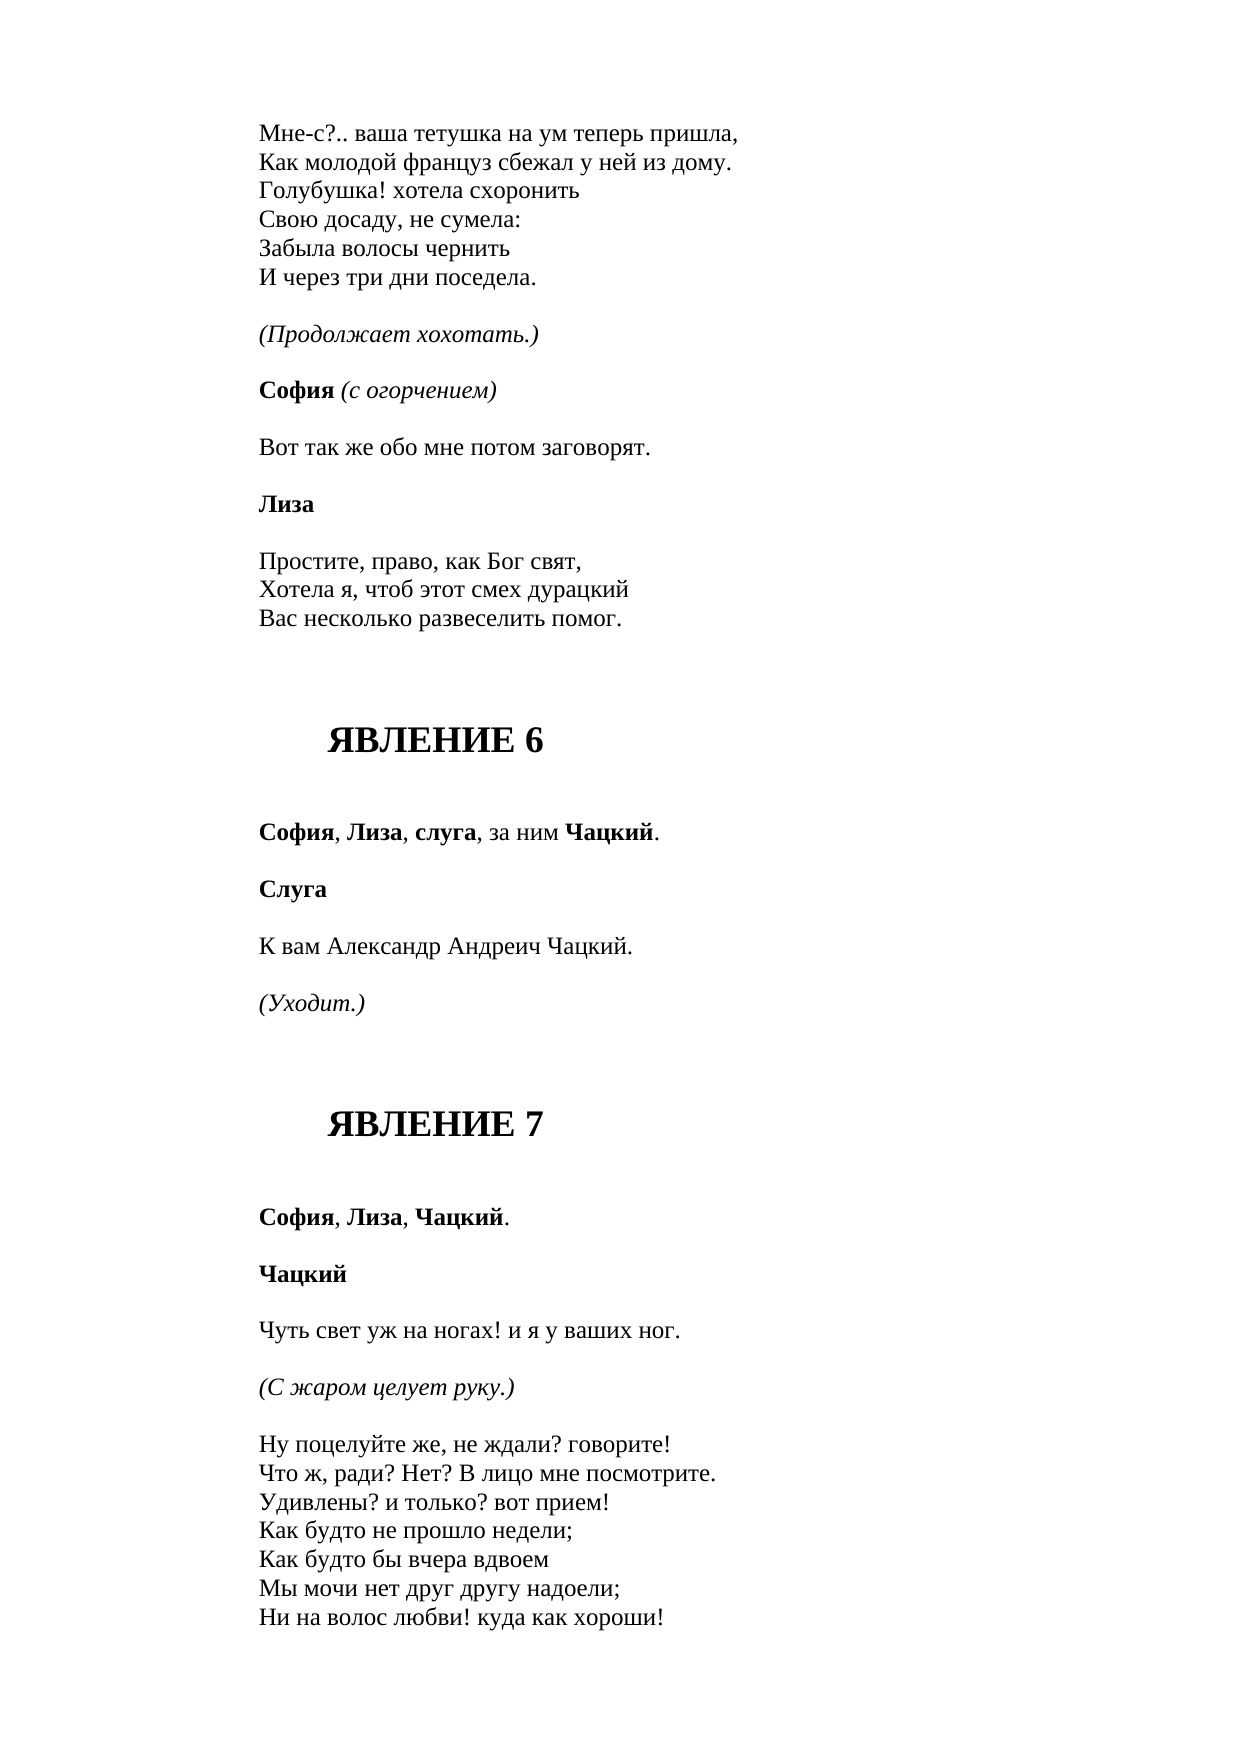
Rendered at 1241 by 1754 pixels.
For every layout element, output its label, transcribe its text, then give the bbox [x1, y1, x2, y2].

text Вот так же обо мне потом заговорят. [252, 432, 1152, 461]
text Удивлены? и только? вот прием! [252, 1487, 1152, 1515]
text (Уходит.) [252, 988, 1152, 1017]
text К вам Александр Андреич Чацкий. [252, 931, 1152, 960]
text Мне-с?.. ваша тетушка на ум теперь пришла, [252, 118, 1152, 147]
text Хотела я, чтоб этот смех дурацкий [252, 574, 1152, 603]
text Что ж, ради? Нет? В лицо мне посмотрите. [252, 1458, 1152, 1487]
text Забыла волосы чернить [252, 233, 1152, 262]
text София (с огорчением) [252, 375, 1152, 404]
text Голубушка! хотела схоронить [252, 176, 1152, 204]
text Ну поцелуйте же, не ждали? говорите! [252, 1429, 1152, 1458]
text Чуть свет уж на ногах! и я у ваших ног. [252, 1316, 1152, 1344]
text Ни на волос любви! куда как хороши! [252, 1602, 1152, 1630]
text Вас несколько развеселить помог. [252, 603, 1152, 632]
text ЯВЛЕНИЕ 7 [327, 1102, 1152, 1145]
text Свою досаду, не сумела: [252, 204, 1152, 233]
text ЯВЛЕНИЕ 6 [327, 717, 1152, 760]
text Чацкий [252, 1259, 1152, 1288]
text Слуга [252, 874, 1152, 903]
text София, Лиза, слуга, за ним Чацкий. [252, 817, 1152, 846]
text Лиза [252, 489, 1152, 518]
text И через три дни поседела. [252, 262, 1152, 291]
text София, Лиза, Чацкий. [252, 1202, 1152, 1231]
text Мы мочи нет друг другу надоели; [252, 1573, 1152, 1602]
text Простите, право, как Бог свят, [252, 546, 1152, 574]
text Как будто не прошло недели; [252, 1515, 1152, 1544]
text Как молодой француз сбежал у ней из дому. [252, 147, 1152, 176]
text (С жаром целует руку.) [252, 1372, 1152, 1401]
text Как будто бы вчера вдвоем [252, 1544, 1152, 1573]
text (Продолжает хохотать.) [252, 319, 1152, 347]
